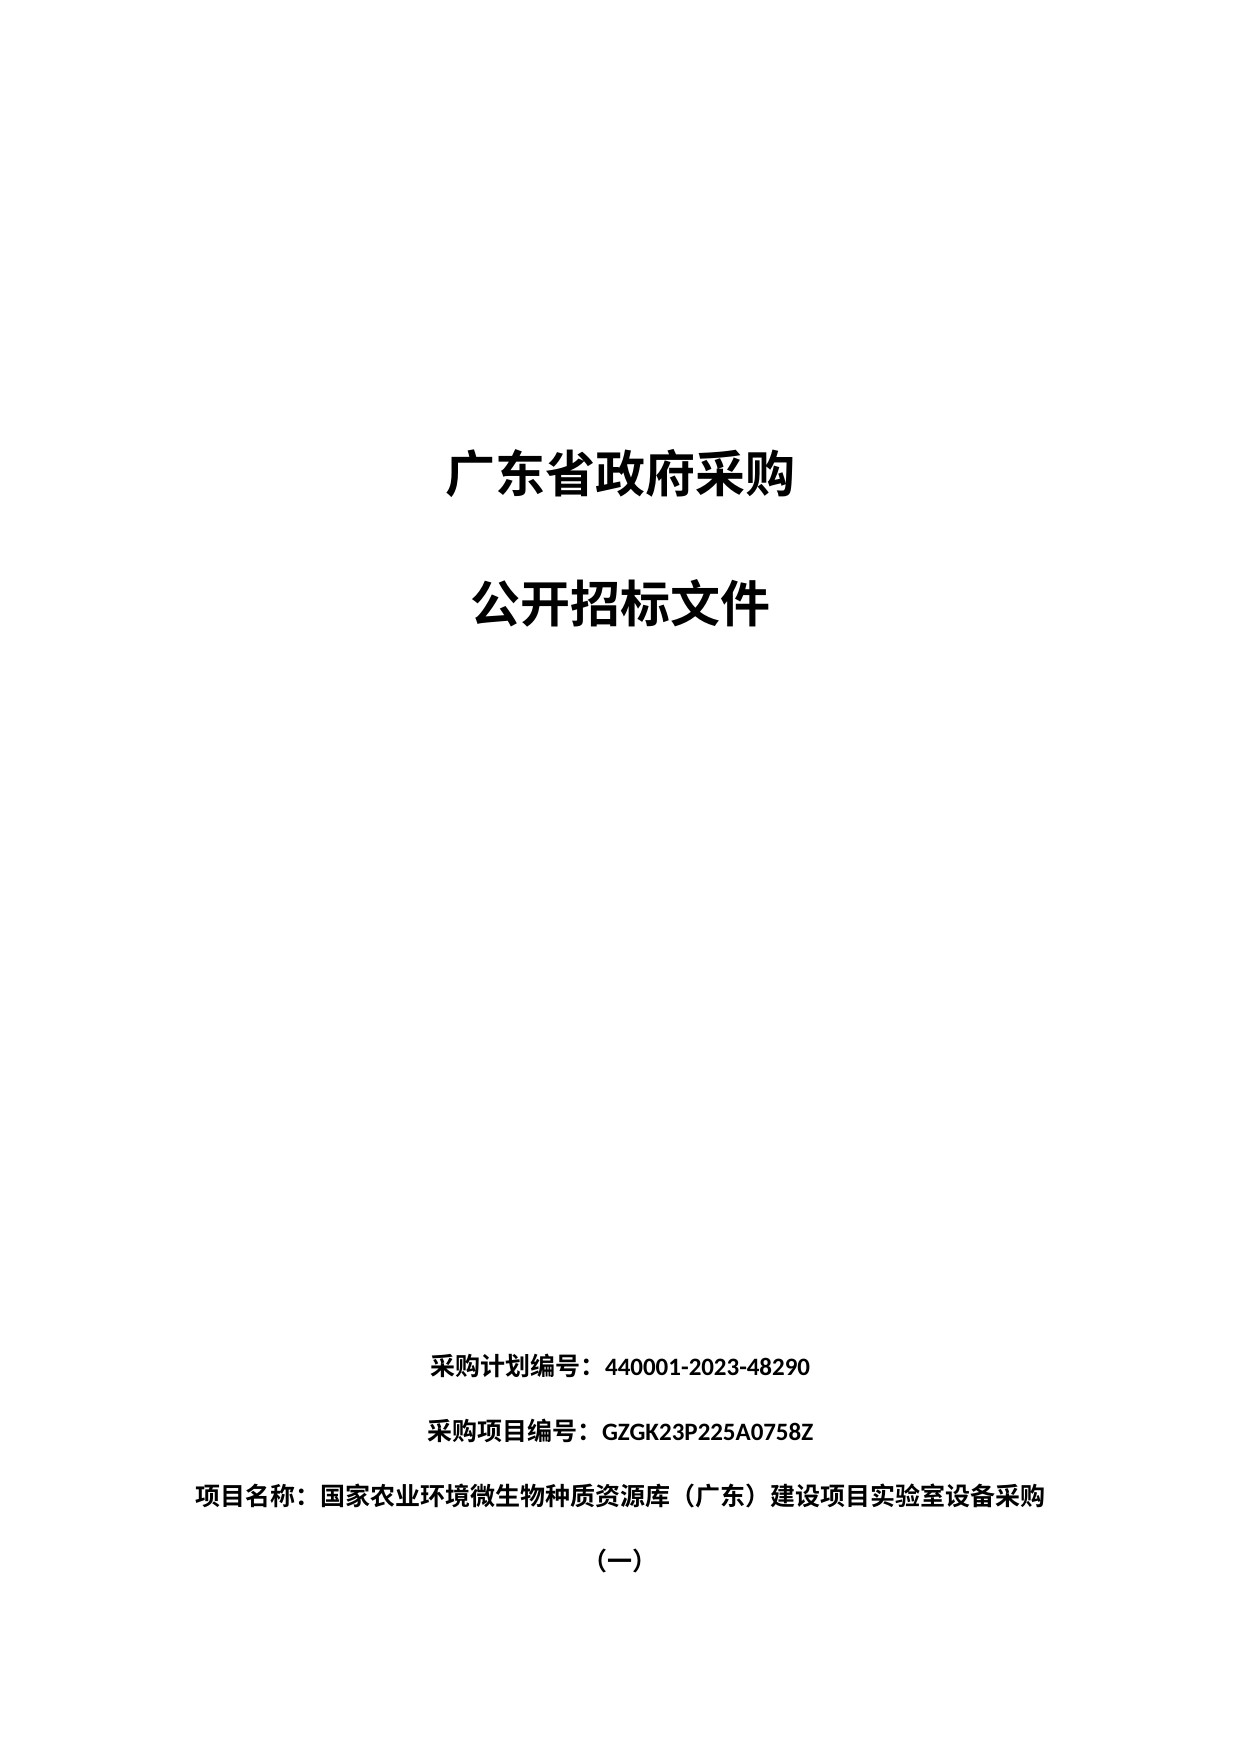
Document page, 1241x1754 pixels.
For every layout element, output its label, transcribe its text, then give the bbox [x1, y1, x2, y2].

text 公开招标文件 [187, 552, 1053, 1332]
text 采购计划编号：440001-2023-48290 [187, 1332, 1053, 1397]
text 项目名称：国家农业环境微生物种质资源库（广东）建设项目实验室设备采购（一） [187, 1462, 1053, 1592]
text 采购项目编号：GZGK23P225A0758Z [187, 1397, 1053, 1462]
text 广东省政府采购 [187, 422, 1053, 519]
